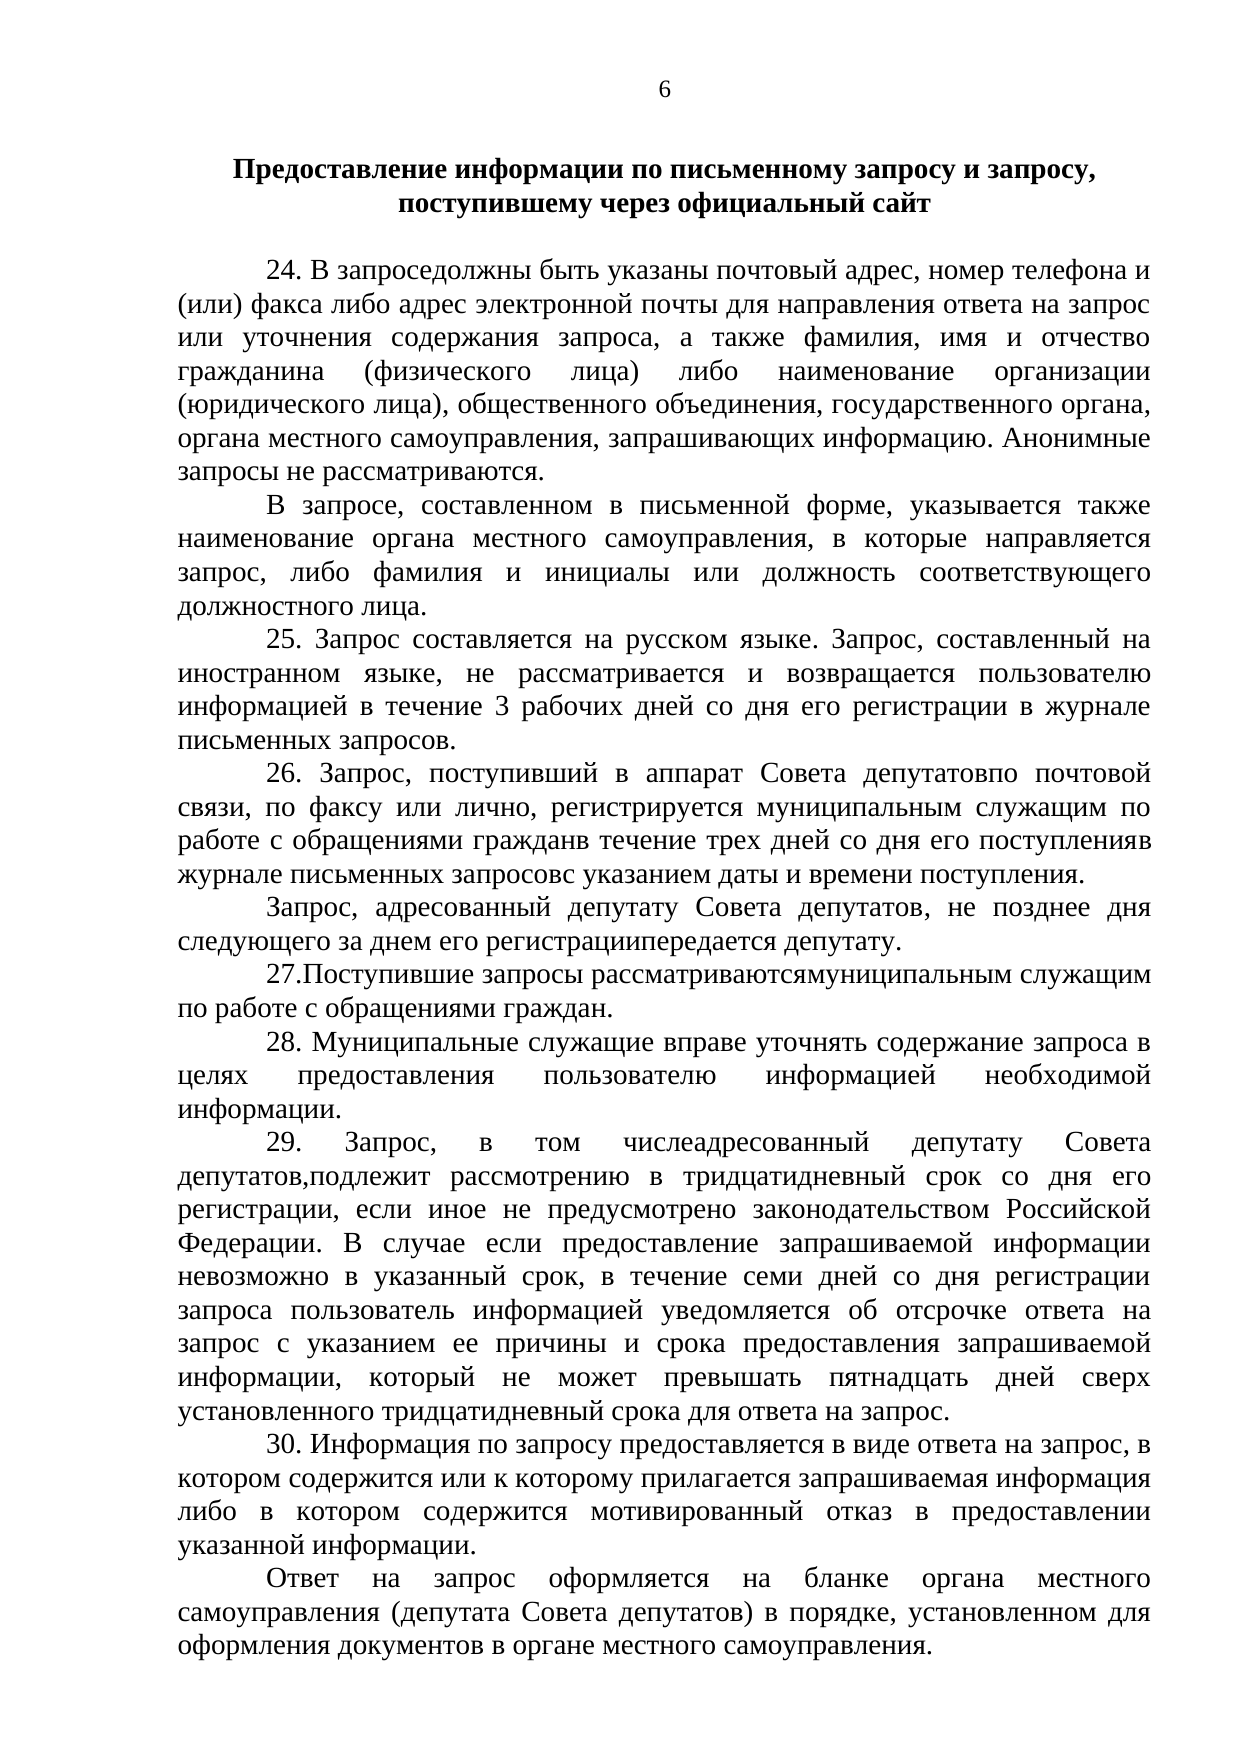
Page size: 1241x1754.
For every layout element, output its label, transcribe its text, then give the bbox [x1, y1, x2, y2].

text В запросе, составленном в письменной форме, указывается также наименование органа местного самоуправления, в которые направляется запрос, либо фамилия и инициалы или должность соответствующего должностного лица. [177, 487, 1152, 621]
text 25. Запрос составляется на русском языке. Запрос, составленный на иностранном языке, не рассматривается и возвращается пользователю информацией в течение 3 рабочих дней со дня его регистрации в журнале письменных запросов. [177, 621, 1152, 755]
text 26. Запрос, поступивший в аппарат Совета депутатовпо почтовой связи, по факсу или лично, регистрируется муниципальным служащим по работе с обращениями гражданв течение трех дней со дня его поступленияв журнале письменных запросовс указанием даты и времени поступления. [177, 755, 1152, 889]
text 30. Информация по запросу предоставляется в виде ответа на запрос, в котором содержится или к которому прилагается запрашиваемая информация либо в котором содержится мотивированный отказ в предоставлении указанной информации. [177, 1426, 1152, 1560]
text 24. В запроседолжны быть указаны почтовый адрес, номер телефона и (или) факса либо адрес электронной почты для направления ответа на запрос или уточнения содержания запроса, а также фамилия, имя и отчество гражданина (физического лица) либо наименование организации (юридического лица), общественного объединения, государственного органа, органа местного самоуправления, запрашивающих информацию. Анонимные запросы не рассматриваются. [177, 252, 1152, 487]
text 28. Муниципальные служащие вправе уточнять содержание запроса в целях предоставления пользователю информацией необходимой информации. [177, 1024, 1152, 1124]
text 27.Поступившие запросы рассматриваютсямуниципальным служащим по работе с обращениями граждан. [177, 957, 1152, 1024]
text Предоставление информации по письменному запросу и запросу, поступившему через официальный сайт [177, 152, 1152, 219]
text Ответ на запрос оформляется на бланке органа местного самоуправления (депутата Совета депутатов) в порядке, установленном для оформления документов в органе местного самоуправления. [177, 1560, 1152, 1661]
text Запрос, адресованный депутату Совета депутатов, не позднее дня следующего за днем его регистрациипередается депутату. [177, 889, 1152, 957]
text 29. Запрос, в том числеадресованный депутату Совета депутатов,подлежит рассмотрению в тридцатидневный срок со дня его регистрации, если иное не предусмотрено законодательством Российской Федерации. В случае если предоставление запрашиваемой информации невозможно в указанный срок, в течение семи дней со дня регистрации запроса пользователь информацией уведомляется об отсрочке ответа на запрос с указанием ее причины и срока предоставления запрашиваемой информации, который не может превышать пятнадцать дней сверх установленного тридцатидневный срока для ответа на запрос. [177, 1124, 1152, 1426]
